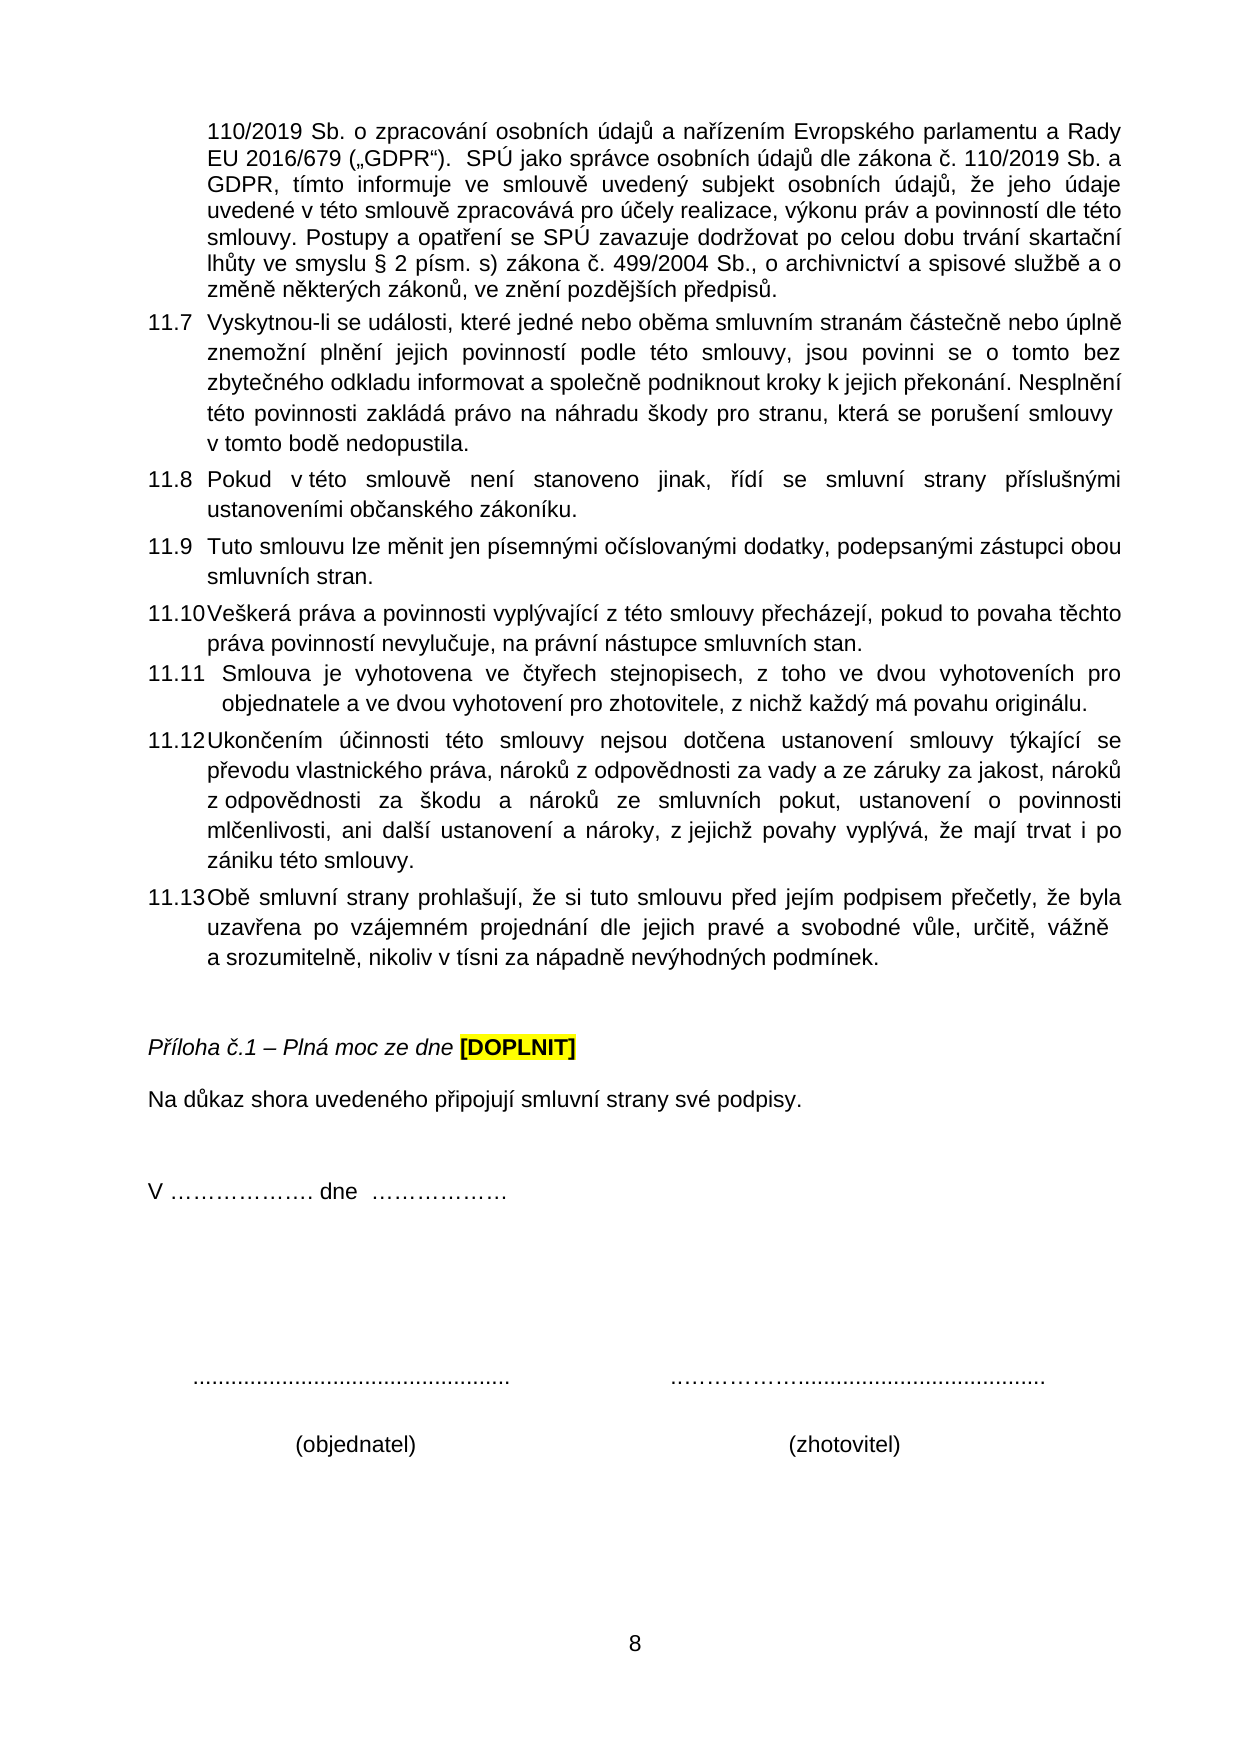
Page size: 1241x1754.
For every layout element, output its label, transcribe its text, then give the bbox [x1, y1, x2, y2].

list Vyskytnou-li se události, které jedné nebo oběma smluvním stranám částečně nebo úplně znemožní plnění jejich povinností podle této smlouvy, jsou povinni se o tomto bez zbytečného odkladu informovat a společně podniknout kroky k jejich překonání. Nesplnění této povinnosti zakládá právo na náhradu škody pro stranu, která se porušení smlouvy v tomto bodě nedopustila. [148, 309, 1122, 456]
text V ………………. dne ……………… [148, 1178, 1122, 1205]
list Smlouva je vyhotovena ve čtyřech stejnopisech, z toho ve dvou vyhotoveních pro objednatele a ve dvou vyhotovení pro zhotovitele, z nichž každý má povahu originálu. [148, 660, 1122, 716]
text Příloha č.1 – Plná moc ze dne [DOPLNIT] [148, 1033, 1122, 1060]
text .................................................. ..……………....................................... [148, 1363, 1122, 1389]
list Veškerá práva a povinnosti vyplývající z této smlouvy přecházejí, pokud to povaha těchto práva povinností nevylučuje, na právní nástupce smluvních stan. [148, 599, 1122, 656]
list Ukončením účinnosti této smlouvy nejsou dotčena ustanovení smlouvy týkající se převodu vlastnického práva, nároků z odpovědnosti za vady a ze záruky za jakost, nároků z odpovědnosti za škodu a nároků ze smluvních pokut, ustanovení o povinnosti mlčenlivosti, ani další ustanovení a nároky, z jejichž povahy vyplývá, že mají trvat i po zániku této smlouvy. [148, 727, 1122, 874]
text (objednatel) (zhotovitel) [148, 1431, 1122, 1457]
list Pokud v této smlouvě není stanoveno jinak, řídí se smluvní strany příslušnými ustanoveními občanského zákoníku. [148, 466, 1122, 523]
text Na důkaz shora uvedeného připojují smluvní strany své podpisy. [148, 1086, 1122, 1112]
list Tuto smlouvu lze měnit jen písemnými očíslovanými dodatky, podepsanými zástupci obou smluvních stran. [148, 533, 1122, 589]
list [148, 118, 1122, 303]
list Obě smluvní strany prohlašují, že si tuto smlouvu před jejím podpisem přečetly, že byla uzavřena po vzájemném projednání dle jejich pravé a svobodné vůle, určitě, vážně a srozumitelně, nikoliv v tísni za nápadně nevýhodných podmínek. [148, 884, 1122, 971]
